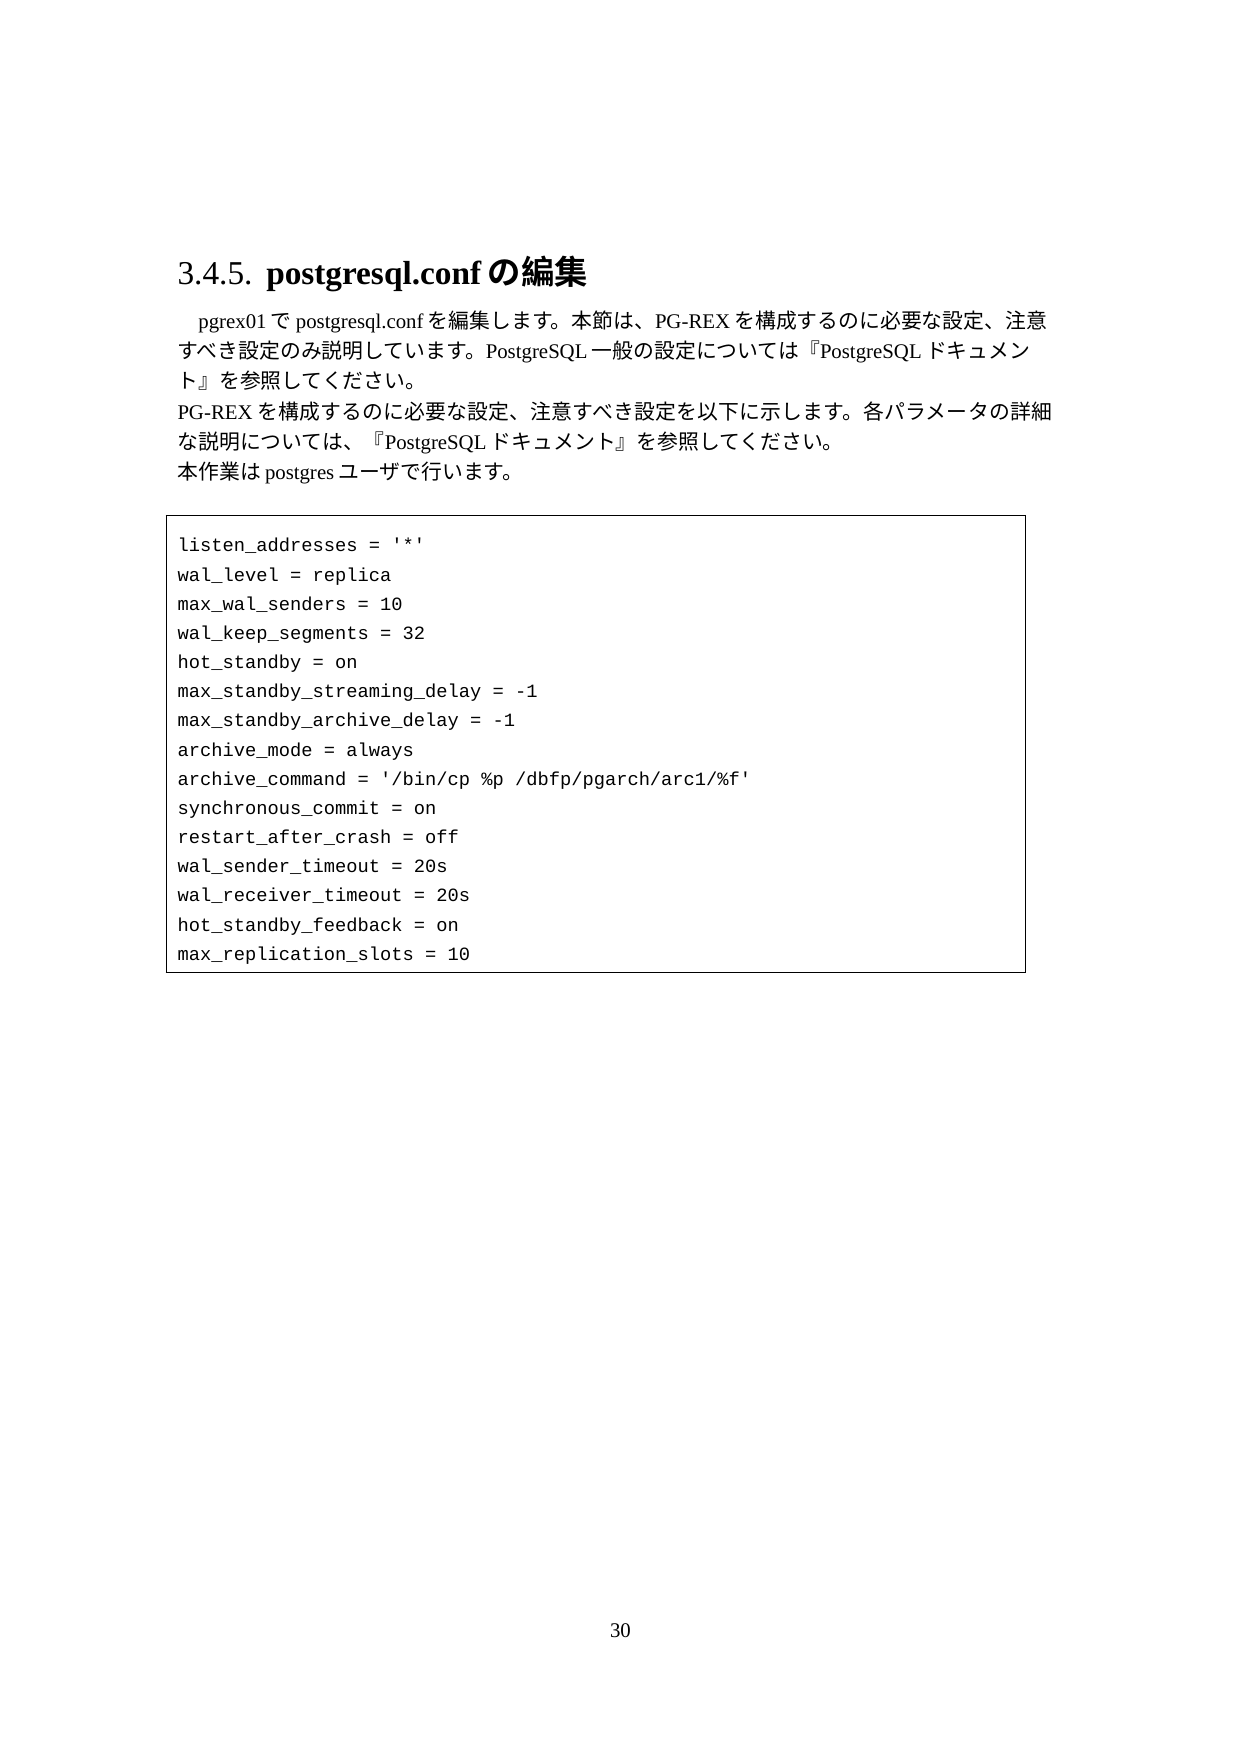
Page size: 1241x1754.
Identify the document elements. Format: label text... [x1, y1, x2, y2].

subtitle postgresql.confの編集 [177, 248, 1063, 294]
text PG-REXを構成するのに必要な設定、注意すべき設定を以下に示します。各パラメータの詳細な説明については、『PostgreSQLドキュメント』を参照してください。 [177, 395, 1054, 455]
table_header listen_addresses = '*' wal_level = replica max_wal_senders = 10 wal_keep_segments = 32 hot_standby = on max_standby_streaming_delay = -1 max_standby_archive_delay = -1 archive_mode = always archive_command = '/bin/cp %p /dbfp/pgarch/arc1/%f' synchronous_commit = on restart_after_crash = off wal_sender_timeout = 20s wal_receiver_timeout = 20s hot_standby_feedback = on max_replication_slots = 10 [167, 516, 1025, 972]
text pgrex01でpostgresql.confを編集します。本節は、PG-REXを構成するのに必要な設定、注意すべき設定のみ説明しています。PostgreSQL一般の設定については『PostgreSQLドキュメント』を参照してください。 [177, 304, 1054, 395]
text 本作業はpostgresユーザで行います。 [177, 455, 1054, 486]
